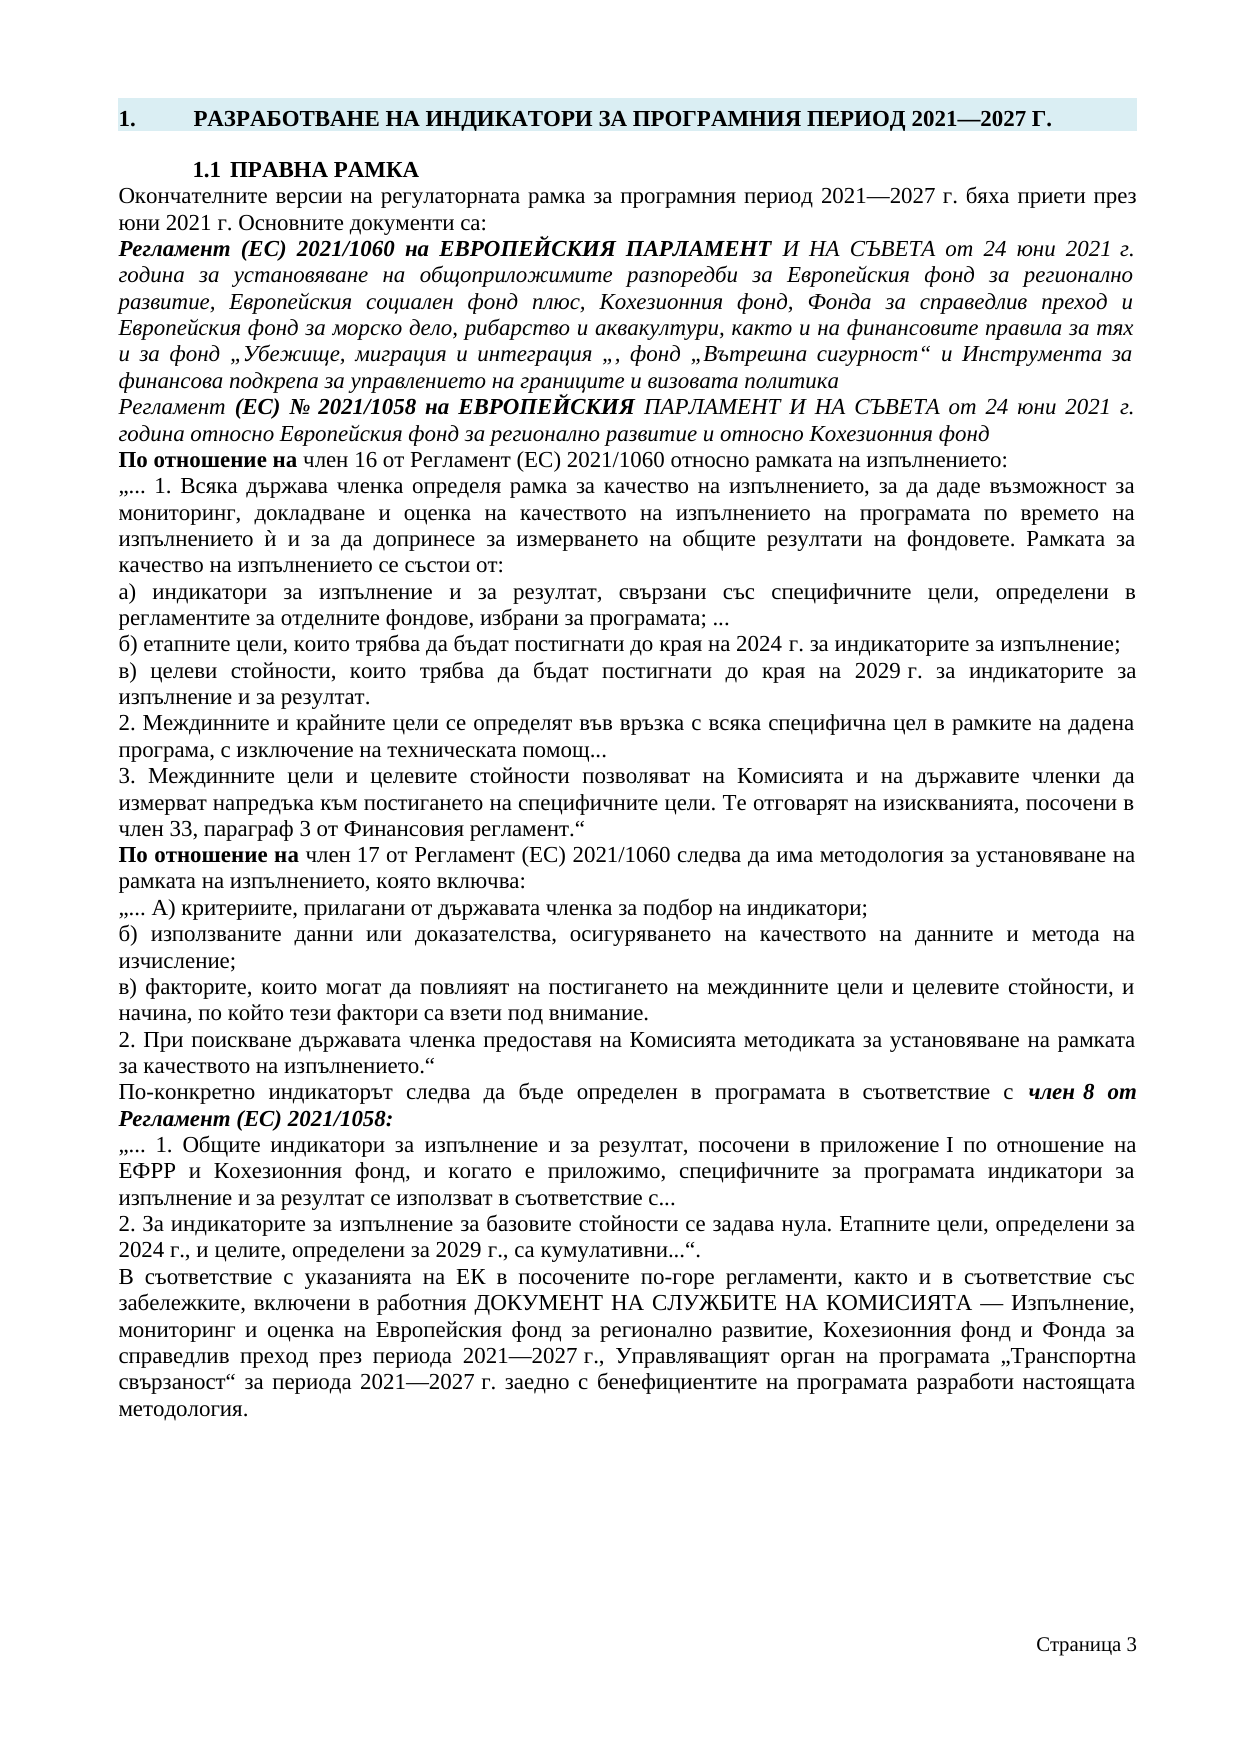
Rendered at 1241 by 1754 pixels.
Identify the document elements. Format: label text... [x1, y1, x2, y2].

text в) целеви стойности, които трябва да бъдат постигнати до края на 2029 г. за индикаторите за изпълнение и за резултат. [118, 657, 1137, 709]
text б) използваните данни или доказателства, осигуряването на качеството на данните и метода на изчисление; [118, 920, 1137, 973]
text Регламент (ЕС) 2021/1060 на ЕВРОПЕЙСКИЯ ПАРЛАМЕНТ И НА СЪВЕТА от 24 юни 2021 г. година за установяване на общоприложимите разпоредби за Европейския фонд за регионално развитие, Европейския социален фонд плюс, Кохезионния фонд, Фонда за справедлив преход и Европейския фонд за морско дело, рибарство и аквакултури, както и на финансовите правила за тях и за фонд „Убежище, миграция и интеграция „, фонд „Вътрешна сигурност“ и Инструмента за финансова подкрепа за управлението на границите и визовата политика [118, 235, 1137, 393]
text 2. При поискване държавата членка предоставя на Комисията методиката за установяване на рамката за качеството на изпълнението.“ [118, 1026, 1137, 1078]
text „... 1. Всяка държава членка определя рамка за качество на изпълнението, за да даде възможност за мониторинг, докладване и оценка на качеството на изпълнението на програмата по времето на изпълнението ѝ и за да допринесе за измерването на общите резултати на фондовете. Рамката за качество на изпълнението се състои от: [118, 472, 1137, 578]
text б) етапните цели, които трябва да бъдат постигнати до края на 2024 г. за индикаторите за изпълнение; [118, 630, 1137, 657]
text По отношение на член 17 от Регламент (ЕС) 2021/1060 следва да има методология за установяване на рамката на изпълнението, която включва: [118, 841, 1137, 894]
text Регламент (ЕС) № 2021/1058 на ЕВРОПЕЙСКИЯ ПАРЛАМЕНТ И НА СЪВЕТА от 24 юни 2021 г. година относно Европейския фонд за регионално развитие и относно Кохезионния фонд [118, 393, 1137, 446]
text 3. Междинните цели и целевите стойности позволяват на Комисията и на държавите членки да измерват напредъка към постигането на специфичните цели. Те отговарят на изискванията, посочени в член 33, параграф 3 от Финансовия регламент.“ [118, 762, 1137, 841]
text „... А) критериите, прилагани от държавата членка за подбор на индикатори; [118, 894, 1137, 920]
subtitle РАЗРАБОТВАНЕ НА ИНДИКАТОРИ ЗА ПРОГРАМНИЯ ПЕРИОД 2021—2027 Г. [118, 98, 1137, 131]
text а) индикатори за изпълнение и за резултат, свързани със специфичните цели, определени в регламентите за отделните фондове, избрани за програмата; ... [118, 578, 1137, 630]
subtitle 1.1 ПРАВНА РАМКА [192, 156, 1137, 182]
text 2. Междинните и крайните цели се определят във връзка с всяка специфична цел в рамките на дадена програма, с изключение на техническата помощ... [118, 709, 1137, 762]
text По отношение на член 16 от Регламент (ЕС) 2021/1060 относно рамката на изпълнението: [118, 446, 1137, 472]
text „... 1. Общите индикатори за изпълнение и за резултат, посочени в приложение I по отношение на ЕФРР и Кохезионния фонд, и когато е приложимо, специфичните за програмата индикатори за изпълнение и за резултат се използват в съответствие с... [118, 1131, 1137, 1210]
text Окончателните версии на регулаторната рамка за програмния период 2021—2027 г. бяха приети през юни 2021 г. Основните документи са: [118, 182, 1137, 235]
text В съответствие с указанията на ЕК в посочените по-горе регламенти, както и в съответствие със забележките, включени в работния ДОКУМЕНТ НА СЛУЖБИТЕ НА КОМИСИЯТА — Изпълнение, мониторинг и оценка на Европейския фонд за регионално развитие, Кохезионния фонд и Фонда за справедлив преход през периода 2021—2027 г., Управляващият орган на програмата „Транспортна свързаност“ за периода 2021—2027 г. заедно с бенефициентите на програмата разработи настоящата методология. [118, 1263, 1137, 1421]
text 2. За индикаторите за изпълнение за базовите стойности се задава нула. Етапните цели, определени за 2024 г., и целите, определени за 2029 г., са кумулативни...“. [118, 1210, 1137, 1263]
text По-конкретно индикаторът следва да бъде определен в програмата в съответствие с член 8 от Регламент (ЕС) 2021/1058: [118, 1078, 1137, 1131]
text в) факторите, които могат да повлияят на постигането на междинните цели и целевите стойности, и начина, по който тези фактори са взети под внимание. [118, 973, 1137, 1026]
